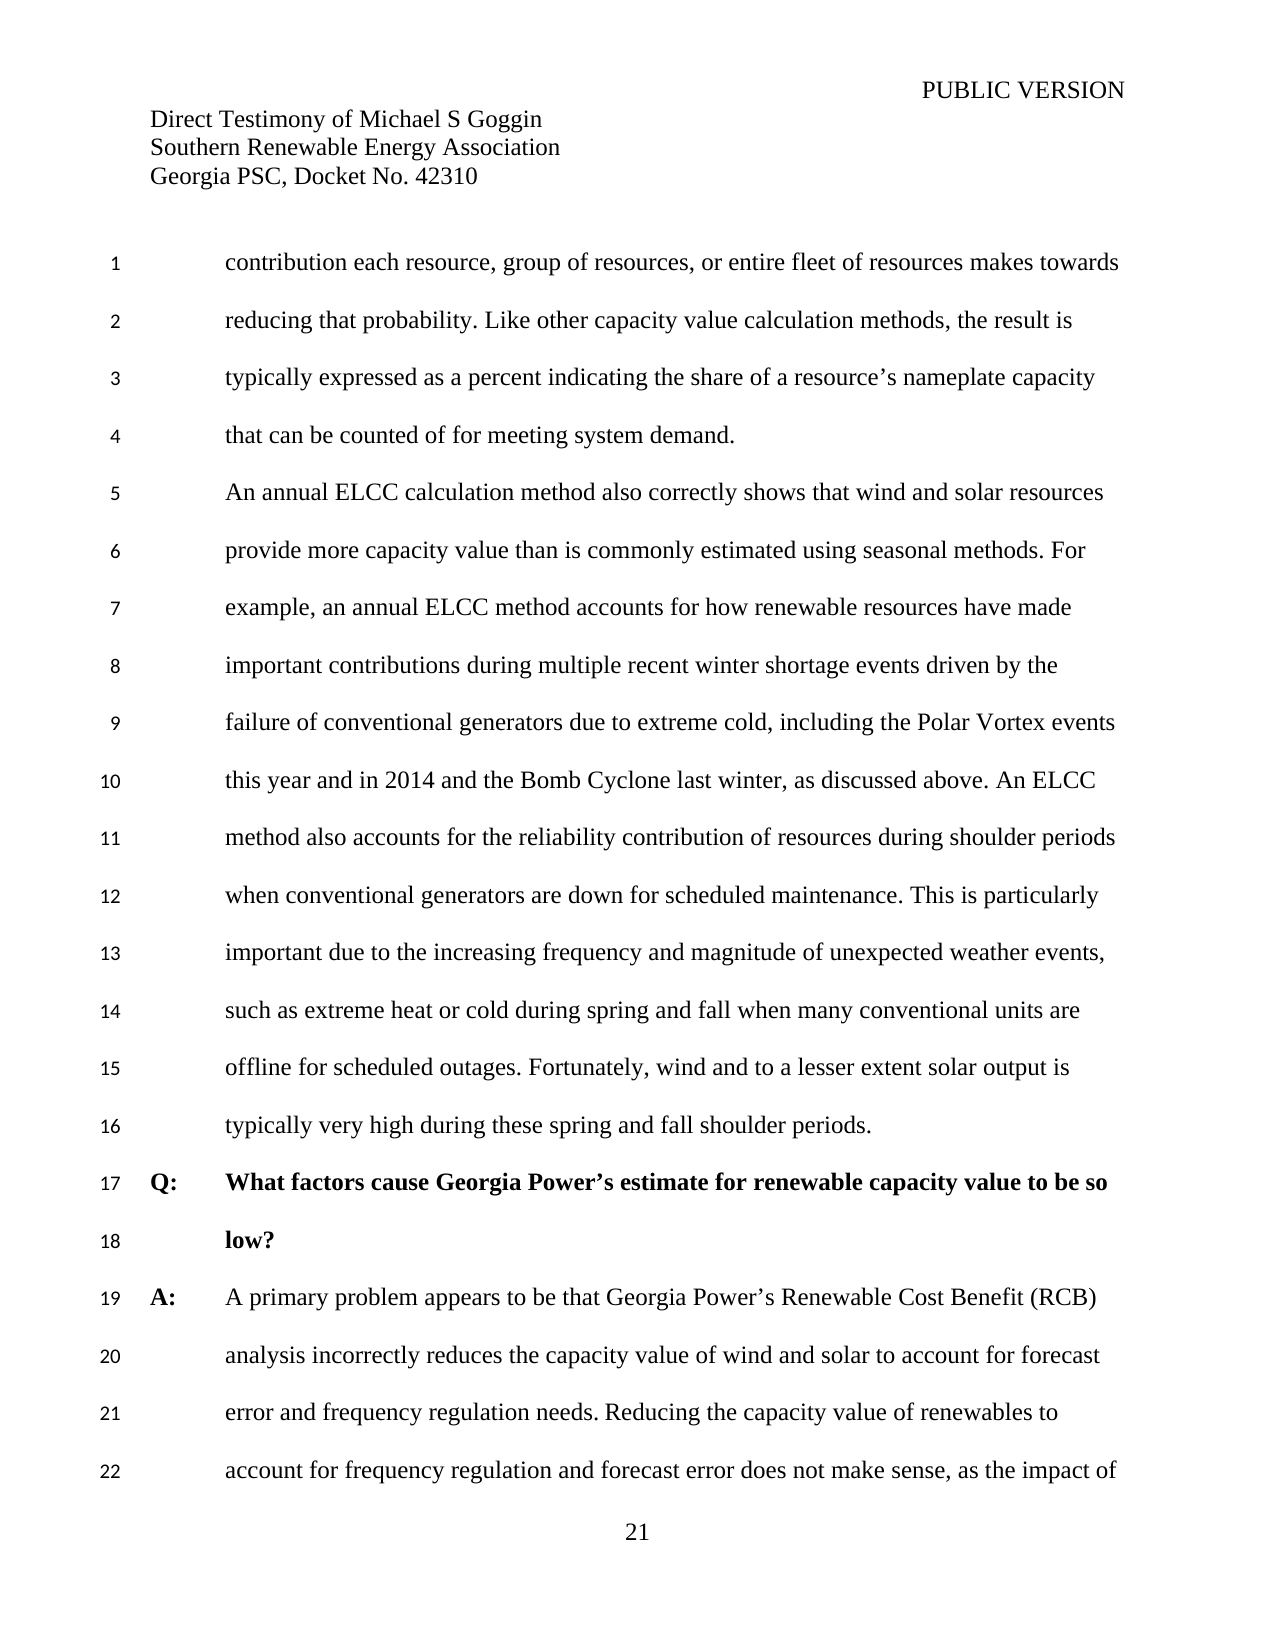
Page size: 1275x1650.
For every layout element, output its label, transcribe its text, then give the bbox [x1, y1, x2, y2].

text An annual ELCC calculation method also correctly shows that wind and solar resources provide more capacity value than is commonly estimated using seasonal methods. For example, an annual ELCC method accounts for how renewable resources have made important contributions during multiple recent winter shortage events driven by the failure of conventional generators due to extreme cold, including the Polar Vortex events this year and in 2014 and the Bomb Cyclone last winter, as discussed above. An ELCC method also accounts for the reliability contribution of resources during shoulder periods when conventional generators are down for scheduled maintenance. This is particularly important due to the increasing frequency and magnitude of unexpected weather events, such as extreme heat or cold during spring and fall when many conventional units are offline for scheduled outages. Fortunately, wind and to a lesser extent solar output is typically very high during these spring and fall shoulder periods. [225, 477, 1125, 1139]
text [225, 247, 1125, 449]
text Q: What factors cause Georgia Power’s estimate for renewable capacity value to be so low? [150, 1167, 1125, 1254]
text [150, 1282, 1125, 1484]
